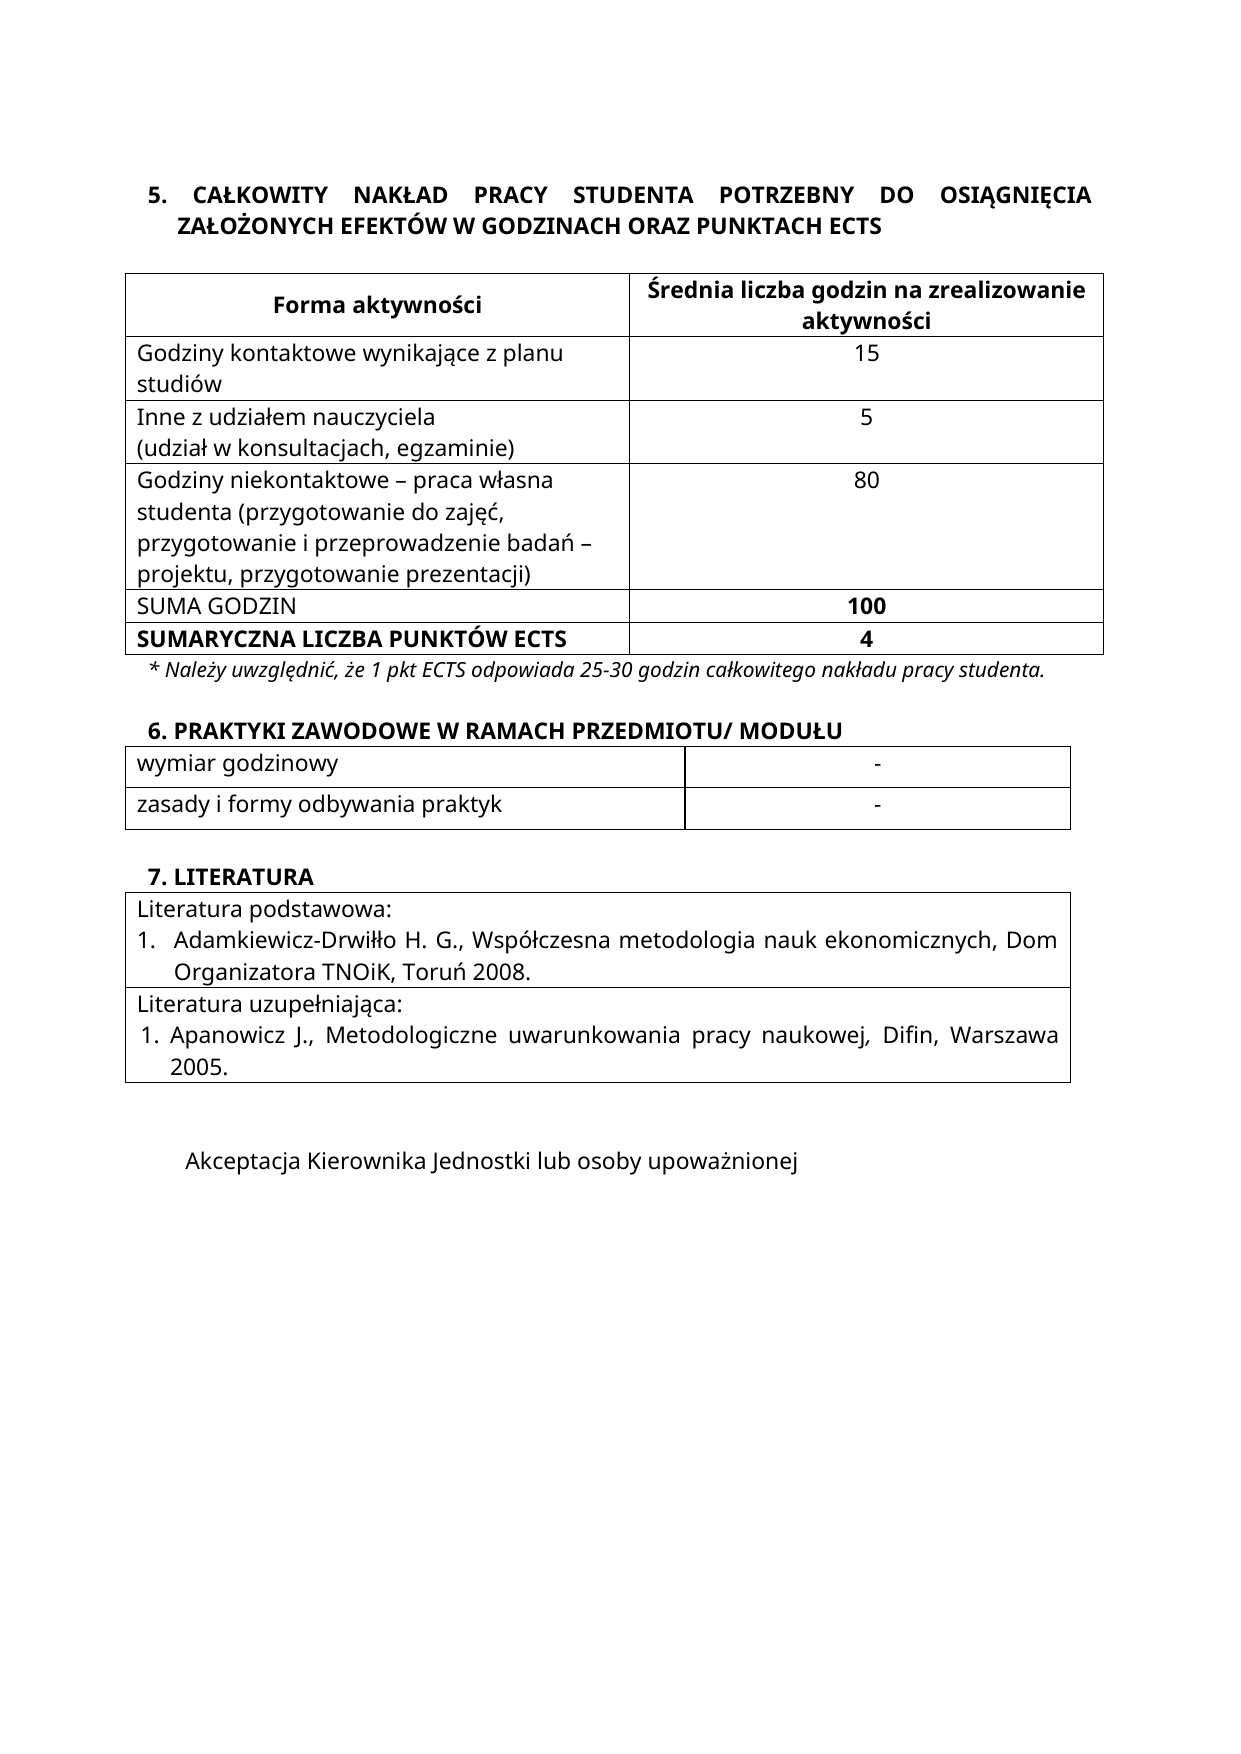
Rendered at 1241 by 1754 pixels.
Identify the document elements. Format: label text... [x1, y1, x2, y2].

table_cell SUMARYCZNA LICZBA PUNKTÓW ECTS [126, 623, 629, 654]
text 6. PRAKTYKI ZAWODOWE W RAMACH PRZEDMIOTU/ MODUŁU [148, 714, 1093, 746]
table_header Forma aktywności [126, 274, 629, 336]
table_header Literatura podstawowa: Adamkiewicz-Drwiłło H. G., Współczesna metodologia nauk ekonomicznych, Dom Organizatora TNOiK, Toruń 2008. [126, 893, 1070, 987]
table_cell 100 [630, 590, 1103, 622]
text * Należy uwzględnić, że 1 pkt ECTS odpowiada 25-30 godzin całkowitego nakładu pracy studenta. [148, 655, 1093, 683]
table_header Średnia liczba godzin na zrealizowanie aktywności [630, 274, 1103, 336]
table_cell 4 [630, 623, 1103, 654]
table_cell Godziny kontaktowe wynikające z planu studiów [126, 337, 629, 400]
table_cell - [686, 788, 1070, 828]
table_cell zasady i formy odbywania praktyk [126, 788, 684, 828]
table_cell Literatura uzupełniająca: Apanowicz J., Metodologiczne uwarunkowania pracy naukowej, Difin, Warszawa 2005. [126, 988, 1070, 1082]
table_header wymiar godzinowy [126, 747, 684, 787]
table_cell Inne z udziałem nauczyciela (udział w konsultacjach, egzaminie) [126, 401, 629, 463]
table_cell 80 [630, 464, 1103, 589]
table_cell SUMA GODZIN [126, 590, 629, 622]
text 5. CAŁKOWITY NAKŁAD PRACY STUDENTA POTRZEBNY DO OSIĄGNIĘCIA ZAŁOŻONYCH EFEKTÓW W GODZINACH ORAZ PUNKTACH ECTS [148, 179, 1093, 241]
text 7. LITERATURA [148, 861, 1093, 892]
table_cell 15 [630, 337, 1103, 400]
table_cell 5 [630, 401, 1103, 463]
table_header - [686, 747, 1070, 787]
text Akceptacja Kierownika Jednostki lub osoby upoważnionej [185, 1145, 1093, 1176]
table_cell Godziny niekontaktowe – praca własna studenta (przygotowanie do zajęć, przygotowanie i przeprowadzenie badań – projektu, przygotowanie prezentacji) [126, 464, 629, 589]
